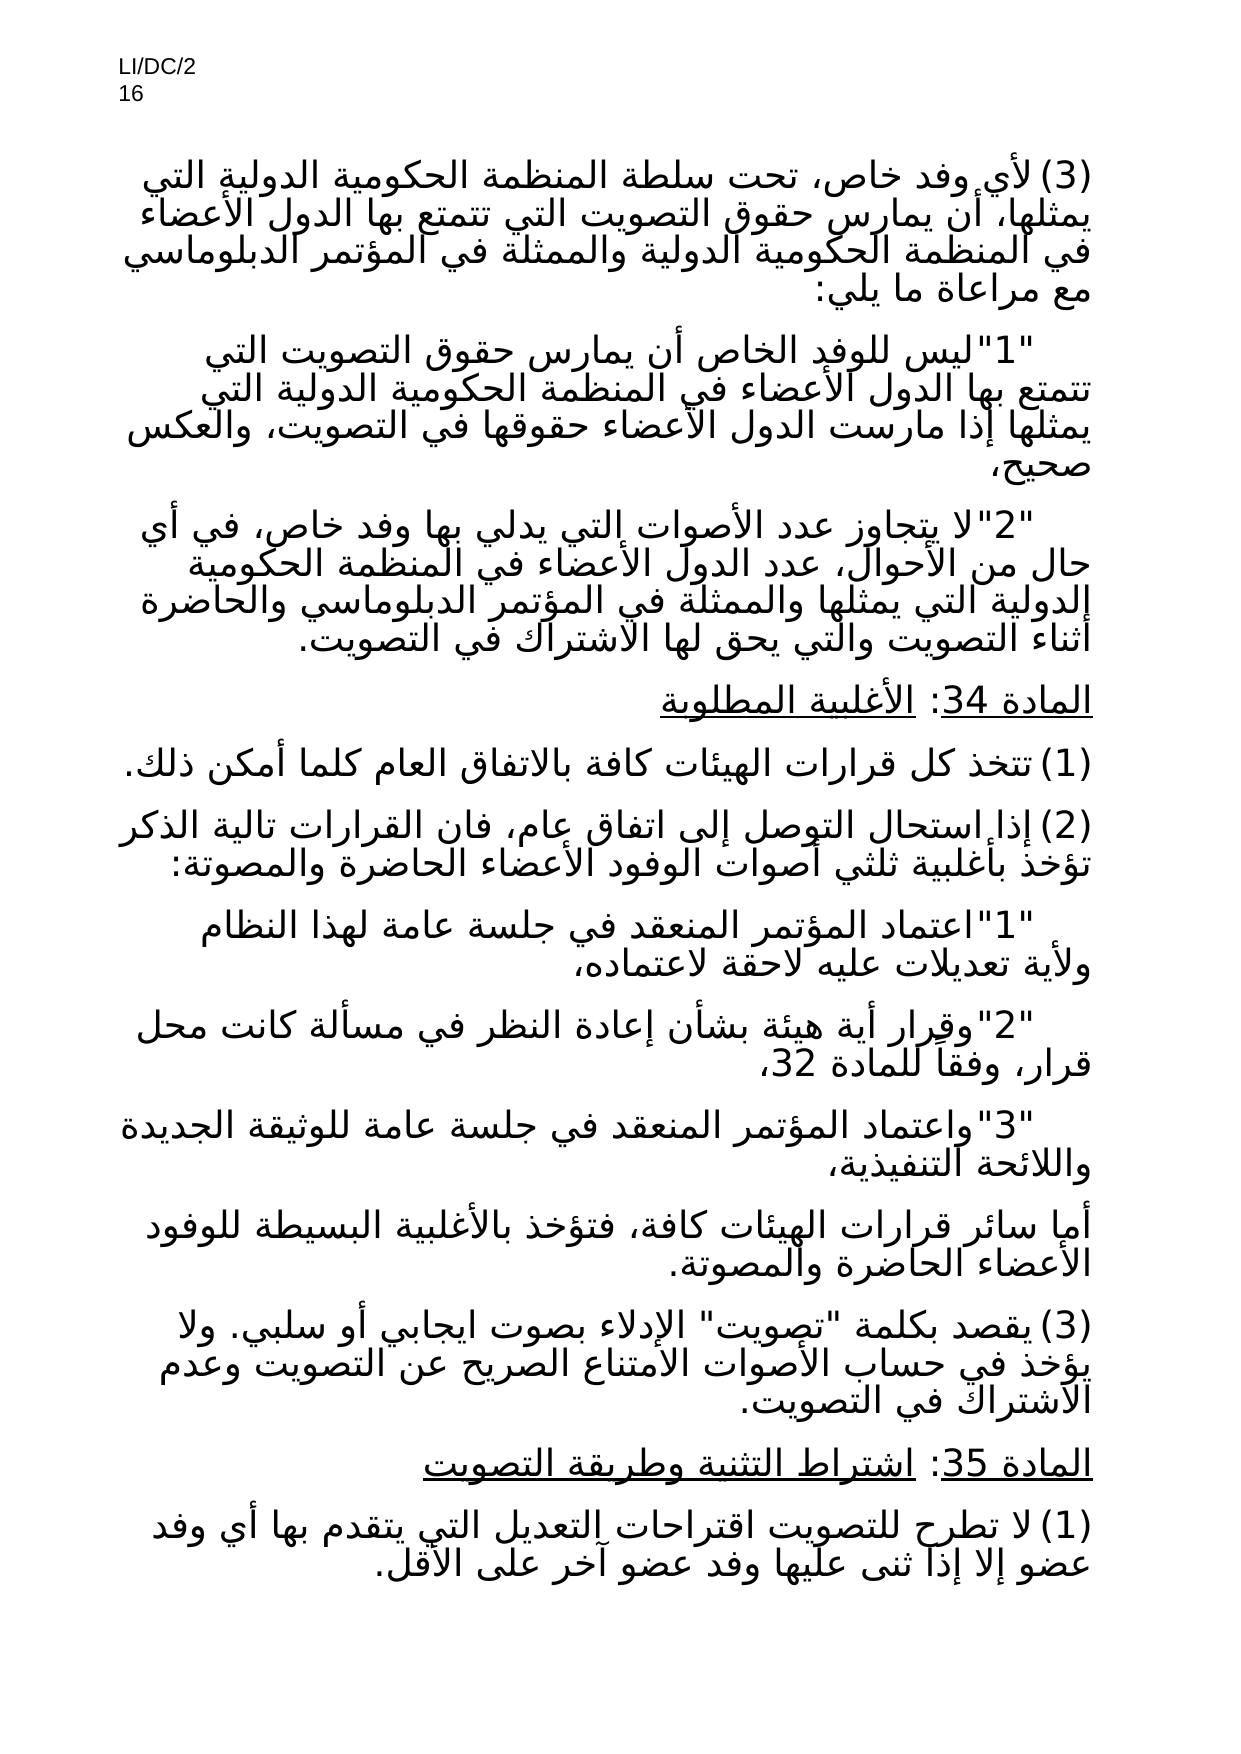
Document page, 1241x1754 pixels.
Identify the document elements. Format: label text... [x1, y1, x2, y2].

text أما سائر قرارات الهيئات كافة، فتؤخذ بالأغلبية البسيطة للوفود الأعضاء الحاضرة والمصوتة. [118, 1208, 1092, 1283]
text المادة 35: اشتراط التثنية وطريقة التصويت [118, 1446, 1092, 1483]
text (1) لا تطرح للتصويت اقتراحات التعديل التي يتقدم بها أي وفد عضو إلا إذا ثنى عليها وفد عضو آخر على الأقل. [118, 1508, 1092, 1583]
text (3) لأي وفد خاص، تحت سلطة المنظمة الحكومية الدولية التي يمثلها، أن يمارس حقوق التصويت التي تتمتع بها الدول الأعضاء في المنظمة الحكومية الدولية والممثلة في المؤتمر الدبلوماسي مع مراعاة ما يلي: [118, 158, 1092, 308]
text (1) تتخذ كل قرارات الهيئات كافة بالاتفاق العام كلما أمكن ذلك. [118, 746, 1092, 783]
text "2" وقرار أية هيئة بشأن إعادة النظر في مسألة كانت محل قرار، وفقاً للمادة 32، [118, 1008, 1092, 1083]
text "3" واعتماد المؤتمر المنعقد في جلسة عامة للوثيقة الجديدة واللائحة التنفيذية، [118, 1108, 1092, 1183]
text (2) إذا استحال التوصل إلى اتفاق عام، فان القرارات تالية الذكر تؤخذ بأغلبية ثلثي أصوات الوفود الأعضاء الحاضرة والمصوتة: [118, 808, 1092, 883]
text "2" لا يتجاوز عدد الأصوات التي يدلي بها وفد خاص، في أي حال من الأحوال، عدد الدول الأعضاء في المنظمة الحكومية الدولية التي يمثلها والممثلة في المؤتمر الدبلوماسي والحاضرة أثناء التصويت والتي يحق لها الاشتراك في التصويت. [118, 508, 1092, 658]
text (3) يقصد بكلمة "تصويت" الإدلاء بصوت ايجابي أو سلبي. ولا يؤخذ في حساب الأصوات الامتناع الصريح عن التصويت وعدم الاشتراك في التصويت. [118, 1308, 1092, 1421]
text "1" اعتماد المؤتمر المنعقد في جلسة عامة لهذا النظام ولأية تعديلات عليه لاحقة لاعتماده، [118, 908, 1092, 983]
text المادة 34: الأغلبية المطلوبة [118, 683, 1092, 721]
text "1" ليس للوفد الخاص أن يمارس حقوق التصويت التي تتمتع بها الدول الأعضاء في المنظمة الحكومية الدولية التي يمثلها إذا مارست الدول الأعضاء حقوقها في التصويت، والعكس صحيح، [118, 333, 1092, 483]
